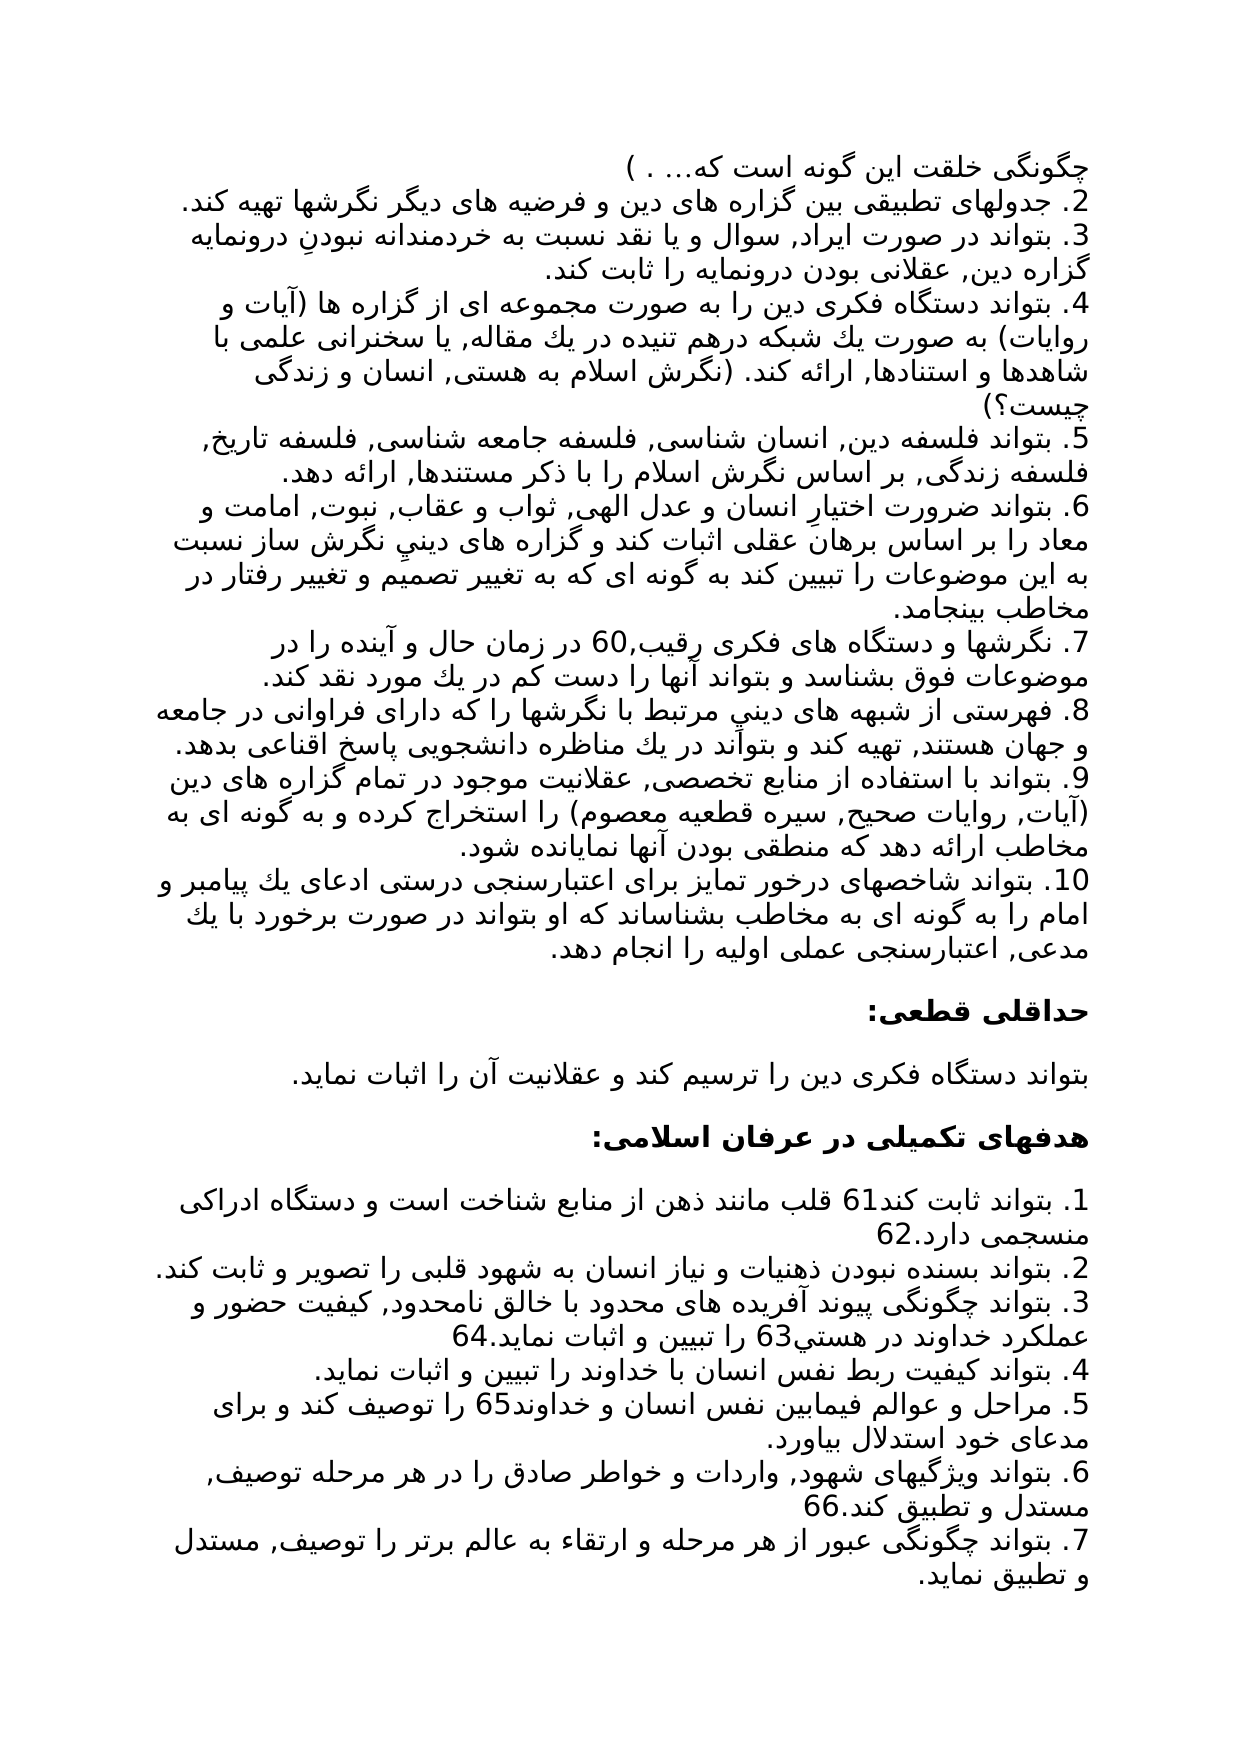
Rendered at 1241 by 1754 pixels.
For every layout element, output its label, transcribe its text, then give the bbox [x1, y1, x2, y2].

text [150, 1184, 1090, 1591]
subtitle حداقلى قطعى: [150, 994, 1090, 1028]
subtitle هدفهاى تكميلى در عرفان اسلامى: [150, 1121, 1090, 1154]
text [150, 150, 1090, 965]
text بتواند دستگاه فكرى دين را ترسيم كند و عقلانيت آن را اثبات نمايد. [150, 1057, 1090, 1091]
